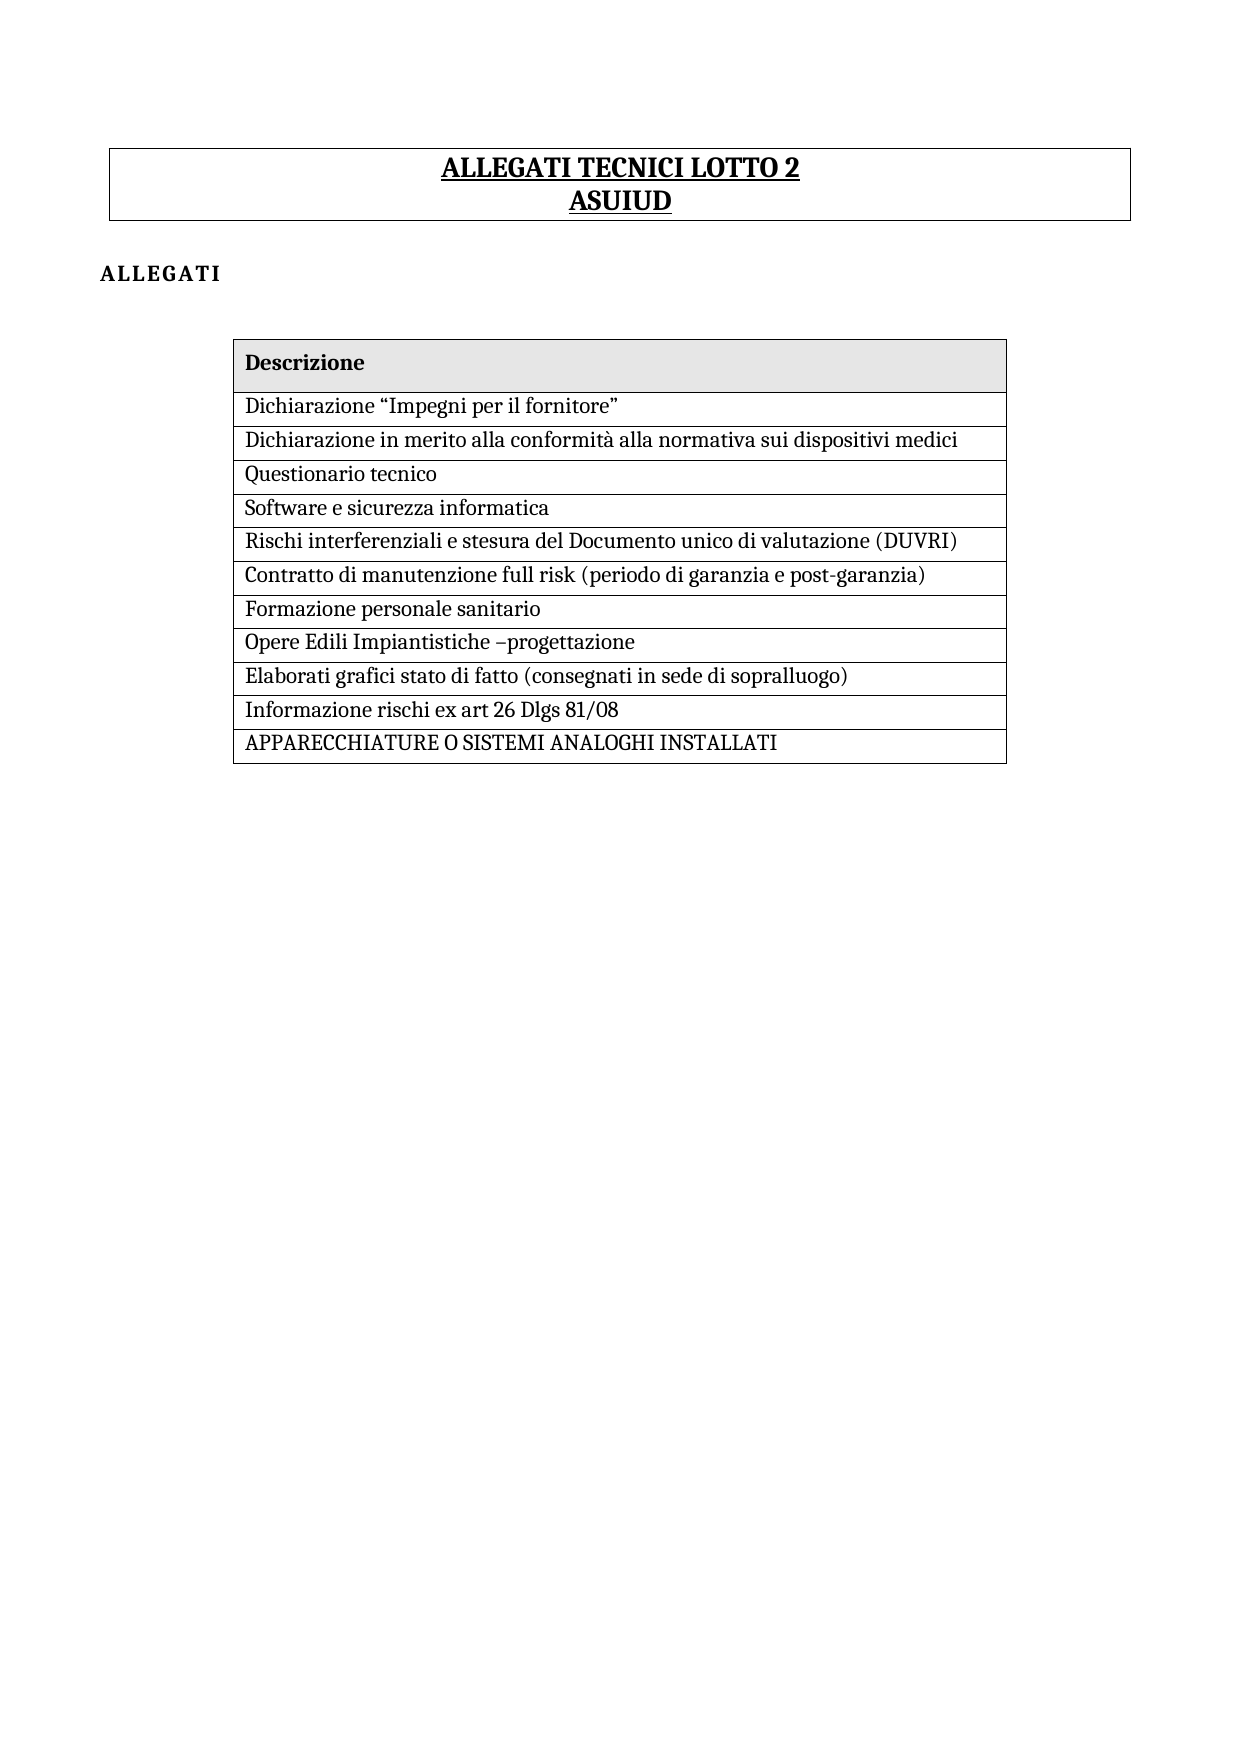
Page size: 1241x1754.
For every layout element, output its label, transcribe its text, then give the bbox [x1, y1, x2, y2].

table_cell Questionario tecnico [234, 461, 1006, 493]
table_cell Rischi interferenziali e stesura del Documento unico di valutazione (DUVRI) [234, 528, 1006, 561]
table_cell Opere Edili Impiantistiche –progettazione [234, 629, 1006, 662]
table_cell Contratto di manutenzione full risk (periodo di garanzia e post-garanzia) [234, 562, 1006, 594]
table_cell Software e sicurezza informatica [234, 495, 1006, 527]
table_cell Elaborati grafici stato di fatto (consegnati in sede di sopralluogo) [234, 663, 1006, 695]
table_cell Dichiarazione in merito alla conformità alla normativa sui dispositivi medici [234, 427, 1006, 460]
text ASUIUD [110, 181, 1130, 220]
table_cell APPARECCHIATURE O SISTEMI ANALOGHI INSTALLATI [234, 730, 1006, 763]
table_cell Informazione rischi ex art 26 Dlgs 81/08 [234, 696, 1006, 729]
table_cell Formazione personale sanitario [234, 596, 1006, 628]
table_header ALLEGATI [89, 247, 1152, 306]
text ALLEGATI TECNICI LOTTO 2 [110, 149, 1130, 181]
table_header Descrizione [234, 340, 1006, 392]
table_cell Dichiarazione “Impegni per il fornitore” [234, 393, 1006, 426]
